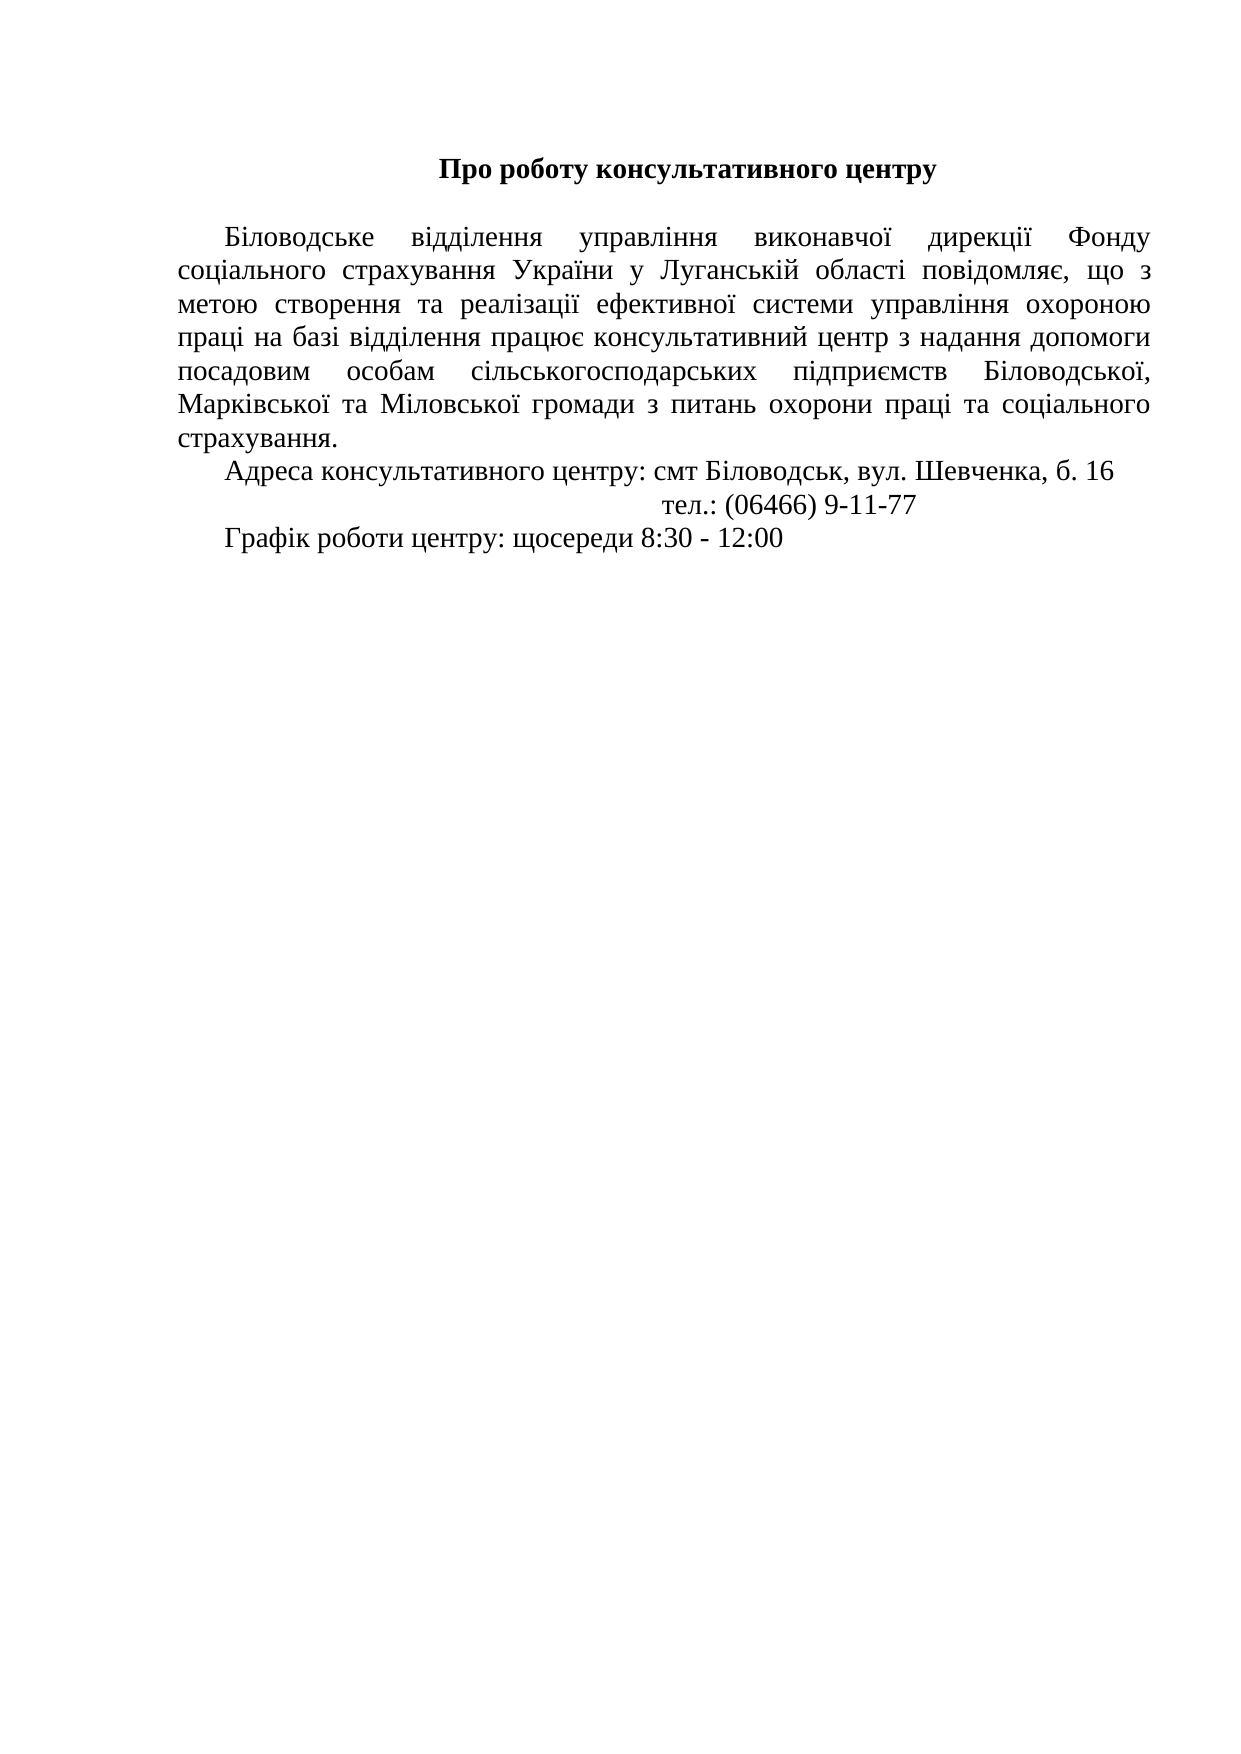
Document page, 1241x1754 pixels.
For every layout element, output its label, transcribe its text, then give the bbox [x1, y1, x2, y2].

text тел.: (06466) 9-11-77 [177, 487, 1152, 521]
text Адреса консультативного центру: смт Біловодськ, вул. Шевченка, б. 16 [177, 453, 1152, 487]
text Біловодське відділення управління виконавчої дирекції Фонду соціального страхування України у Луганській області повідомляє, що з метою створення та реалізації ефективної системи управління охороною праці на базі відділення працює консультативний центр з надання допомоги посадовим особам сільськогосподарських підприємств Біловодської, Марківської та Міловської громади з питань охорони праці та соціального страхування. [177, 219, 1152, 453]
text Графік роботи центру: щосереди 8:30 - 12:00 [177, 521, 1152, 554]
text Про роботу консультативного центру [177, 152, 1152, 185]
